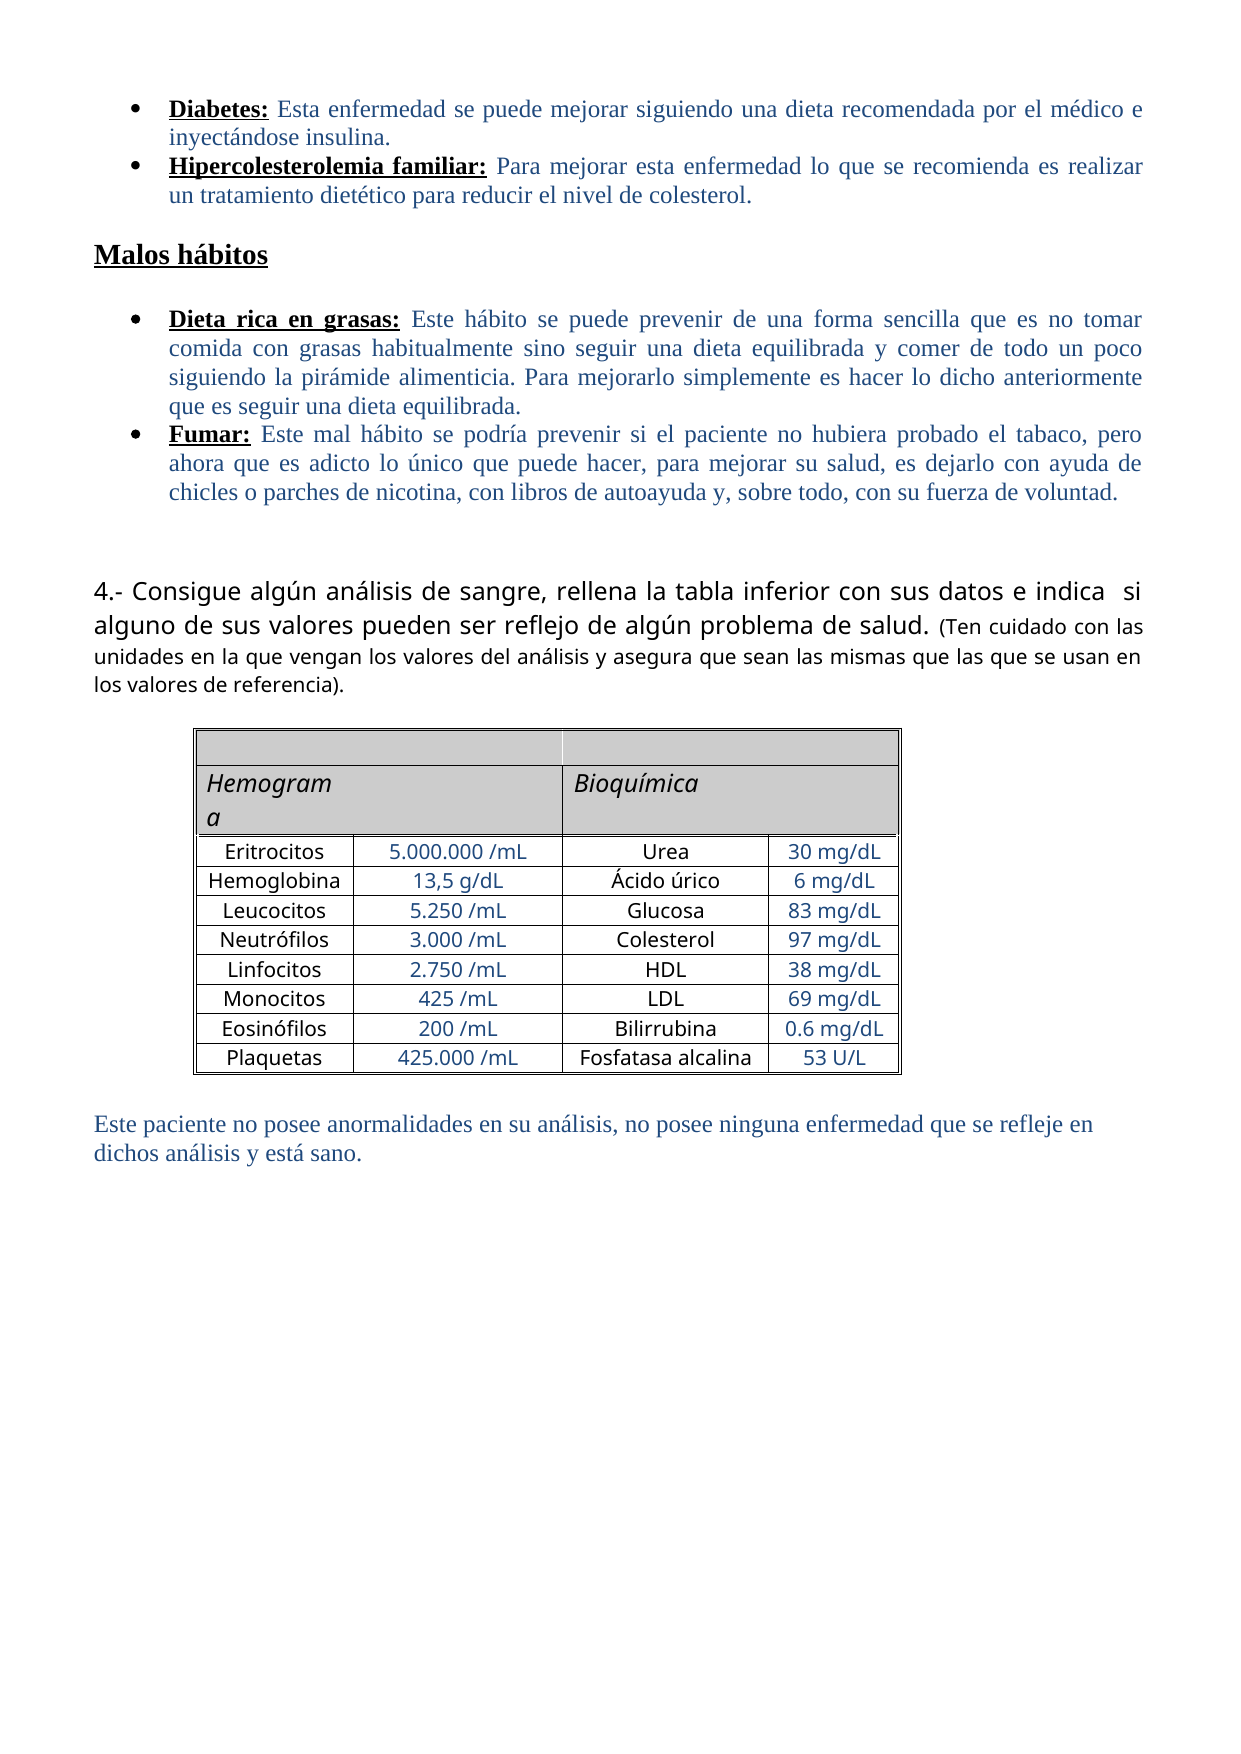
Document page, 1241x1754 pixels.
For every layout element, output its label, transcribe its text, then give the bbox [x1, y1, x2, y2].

text 4.- Consigue algún análisis de sangre, rellena la tabla inferior con sus datos e indica si alguno de sus valores pueden ser reflejo de algún problema de salud. (Ten cuidado con las unidades en la que vengan los valores del análisis y asegura que sean las mismas que las que se usan en los valores de referencia). [94, 574, 1144, 699]
table_cell 2.750 /mL [354, 955, 562, 983]
table_cell 6 mg/dL [769, 867, 898, 895]
table_cell Urea [563, 837, 768, 866]
table_cell 97 mg/dL [769, 926, 898, 954]
table_cell 425.000 /mL [354, 1044, 562, 1072]
table_cell Eritrocitos [195, 834, 353, 866]
table_cell Bioquímica [563, 766, 769, 834]
table_cell 3.000 /mL [354, 926, 562, 954]
table_cell Monocitos [197, 985, 353, 1013]
table_cell Linfocitos [197, 955, 353, 983]
text Malos hábitos [94, 237, 1144, 271]
table_cell 69 mg/dL [769, 985, 898, 1013]
text Este paciente no posee anormalidades en su análisis, no posee ninguna enfermedad que se refleje en dichos análisis y está sano. [94, 1109, 1144, 1167]
table_cell Bilirrubina [563, 1014, 768, 1042]
table_cell 83 mg/dL [769, 896, 898, 924]
table_header [353, 731, 562, 765]
list Hipercolesterolemia familiar: Para mejorar esta enfermedad lo que se recomienda es realizar un tratamiento dietético para reducir el nivel de colesterol. [131, 151, 1144, 209]
table_header [563, 731, 769, 765]
table_cell HDL [563, 955, 768, 983]
table_cell Hemoglobina [197, 867, 353, 895]
table_cell Eosinófilos [197, 1014, 353, 1042]
table_cell 5.250 /mL [354, 896, 562, 924]
table_cell 53 U/L [769, 1044, 898, 1072]
table_header [197, 731, 353, 765]
table_cell 13,5 g/dL [354, 867, 562, 895]
table_cell Ácido úrico [563, 867, 768, 895]
table_header [769, 731, 898, 765]
table_cell Plaquetas [197, 1044, 353, 1072]
table_cell Fosfatasa alcalina [563, 1044, 768, 1072]
table_cell [353, 766, 562, 834]
table_cell Colesterol [563, 926, 768, 954]
list Diabetes: Esta enfermedad se puede mejorar siguiendo una dieta recomendada por el médico e inyectándose insulina. [131, 94, 1144, 151]
table_cell 425 /mL [354, 985, 562, 1013]
table_cell Leucocitos [197, 896, 353, 924]
table_cell 0.6 mg/dL [769, 1014, 898, 1042]
table_cell Neutrófilos [197, 926, 353, 954]
table_cell Glucosa [563, 896, 768, 924]
table_cell 5.000.000 /mL [354, 837, 562, 866]
table_cell Hemograma [197, 766, 353, 834]
table_cell [769, 766, 898, 834]
list Fumar: Este mal hábito se podría prevenir si el paciente no hubiera probado el tabaco, pero ahora que es adicto lo único que puede hacer, para mejorar su salud, es dejarlo con ayuda de chicles o parches de nicotina, con libros de autoayuda y, sobre todo, con su fuerza de voluntad. [131, 419, 1144, 506]
table_cell LDL [563, 985, 768, 1013]
table_cell 30 mg/dL [769, 834, 900, 866]
table_cell 200 /mL [354, 1014, 562, 1042]
table_cell 38 mg/dL [769, 955, 898, 983]
list Dieta rica en grasas: Este hábito se puede prevenir de una forma sencilla que es no tomar comida con grasas habitualmente sino seguir una dieta equilibrada y comer de todo un poco siguiendo la pirámide alimenticia. Para mejorarlo simplemente es hacer lo dicho anteriormente que es seguir una dieta equilibrada. [131, 304, 1144, 419]
